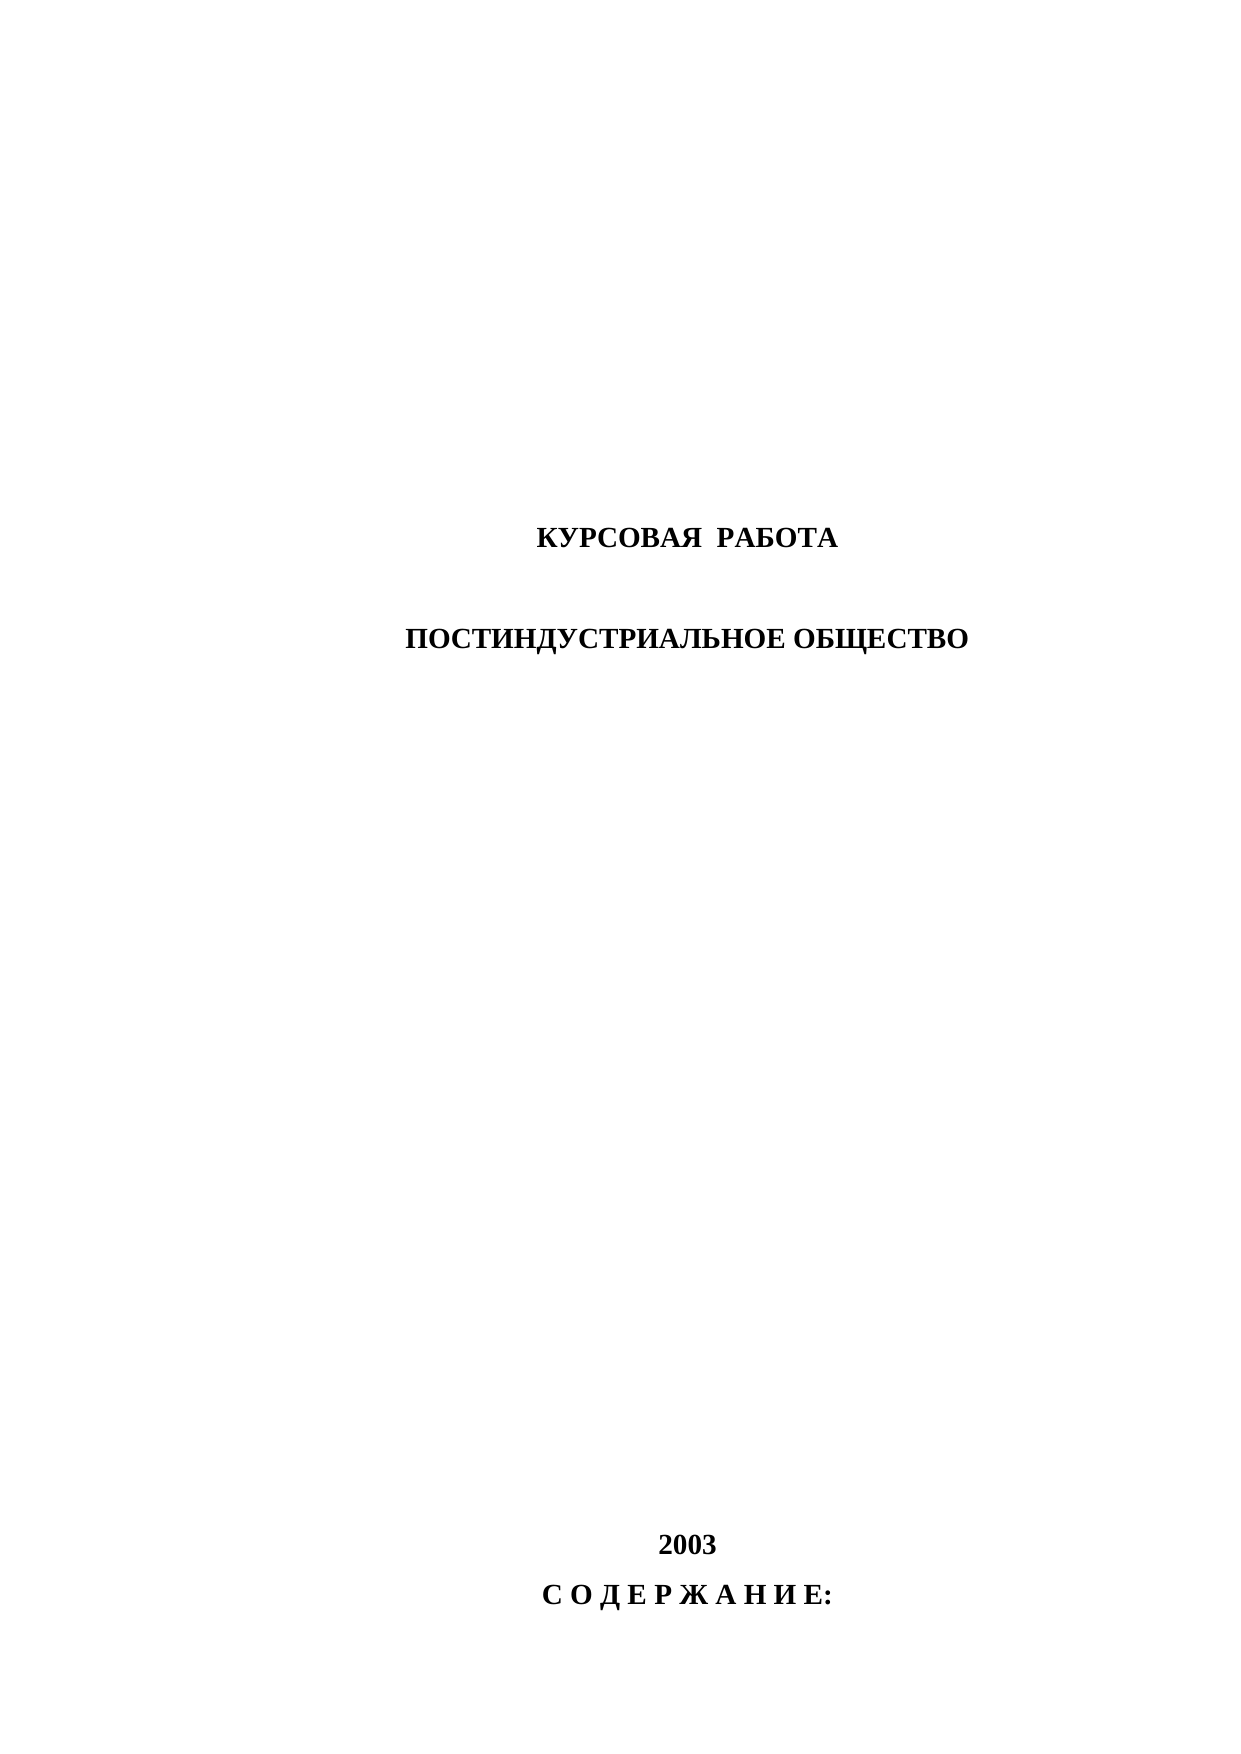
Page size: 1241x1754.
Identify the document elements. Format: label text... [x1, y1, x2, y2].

text КУРСОВАЯ РАБОТА [118, 521, 1181, 554]
text 2003 [118, 1527, 1181, 1560]
text ПОСТИНДУСТРИАЛЬНОЕ ОБЩЕСТВО [118, 621, 1181, 655]
text С О Д Е Р Ж А Н И Е: [118, 1577, 1181, 1611]
